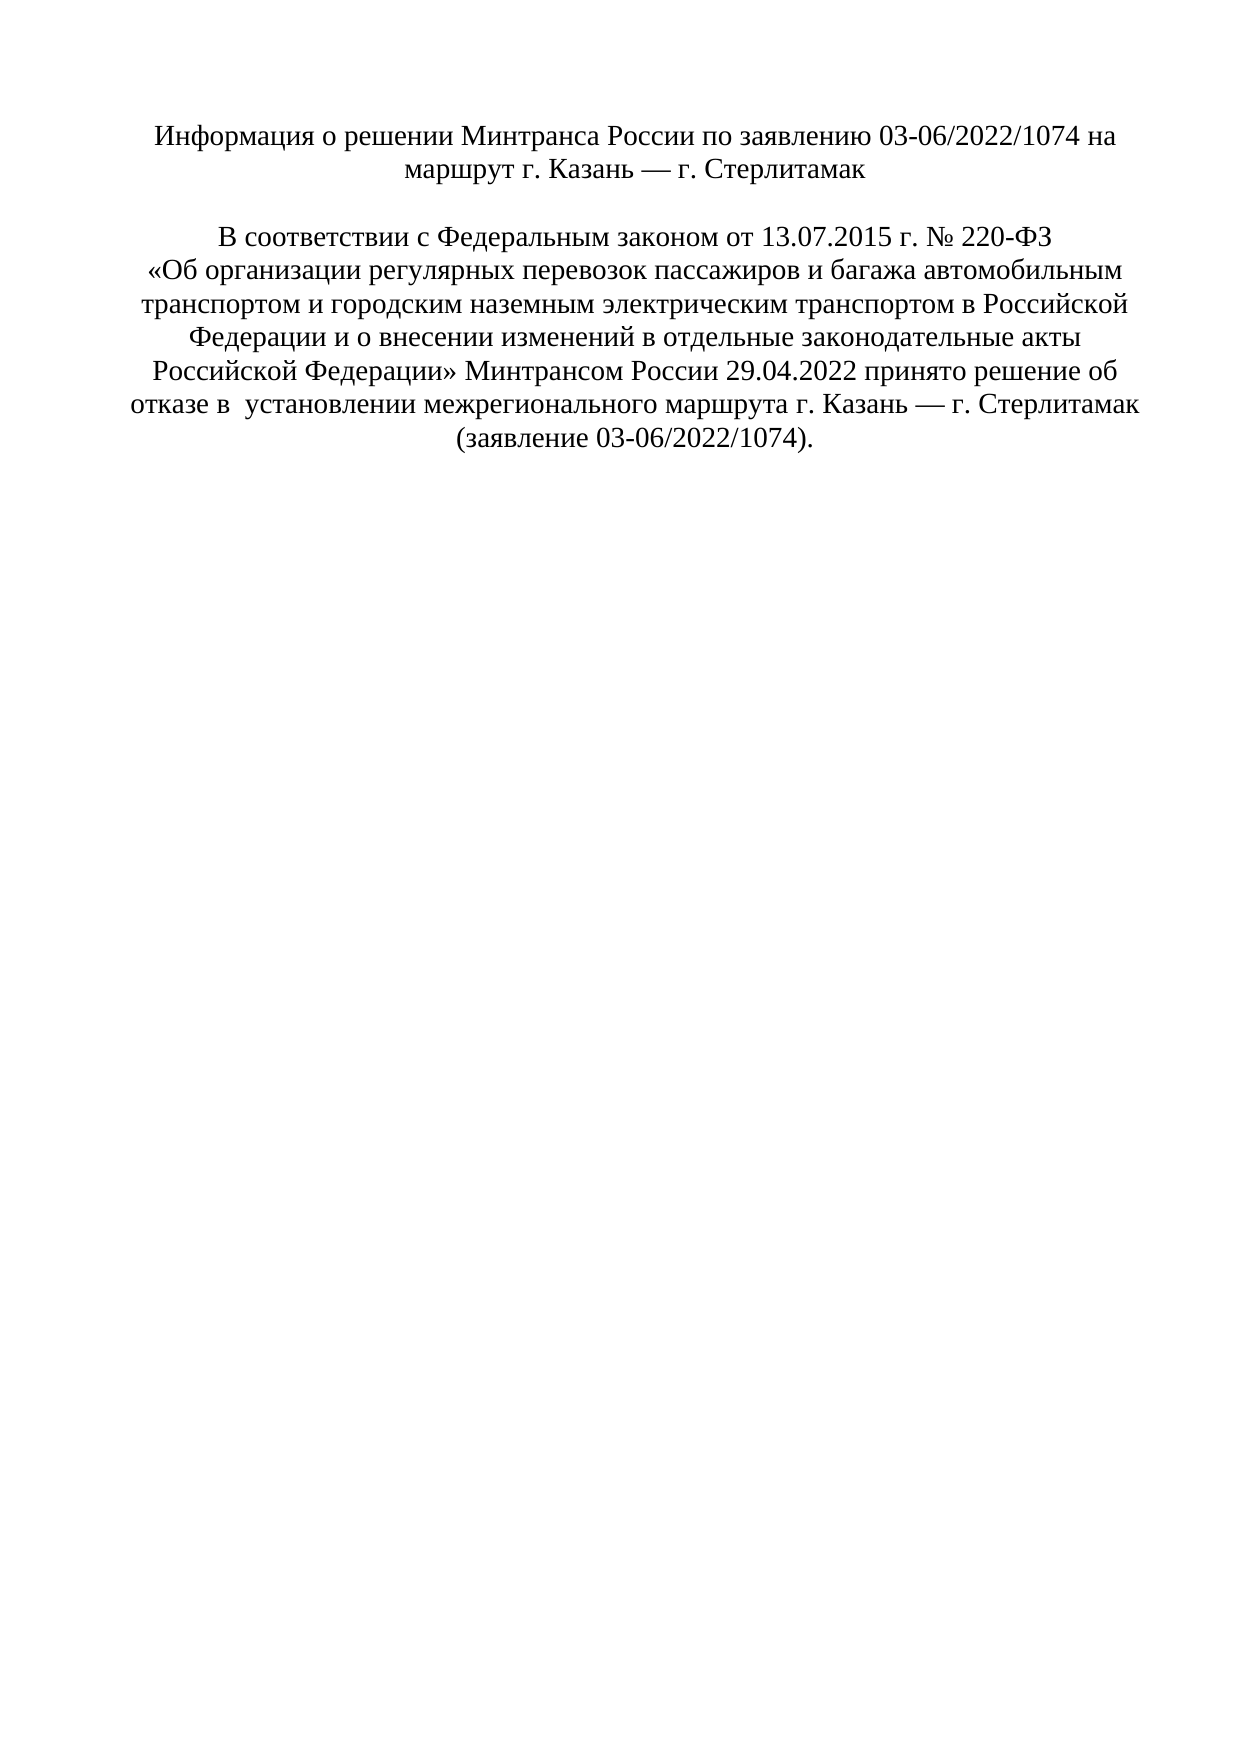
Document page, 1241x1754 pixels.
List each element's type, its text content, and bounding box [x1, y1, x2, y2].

text В соответствии с Федеральным законом от 13.07.2015 г. № 220-ФЗ «Об организации регулярных перевозок пассажиров и багажа автомобильным транспортом и городским наземным электрическим транспортом в Российской Федерации и о внесении изменений в отдельные законодательные акты Российской Федерации» Минтрансом России 29.04.2022 принято решение об отказе в установлении межрегионального маршрута г. Казань — г. Стерлитамак (заявление 03-06/2022/1074). [118, 219, 1152, 453]
text Информация о решении Минтранса России по заявлению 03-06/2022/1074 на маршрут г. Казань — г. Стерлитамак [118, 118, 1152, 185]
